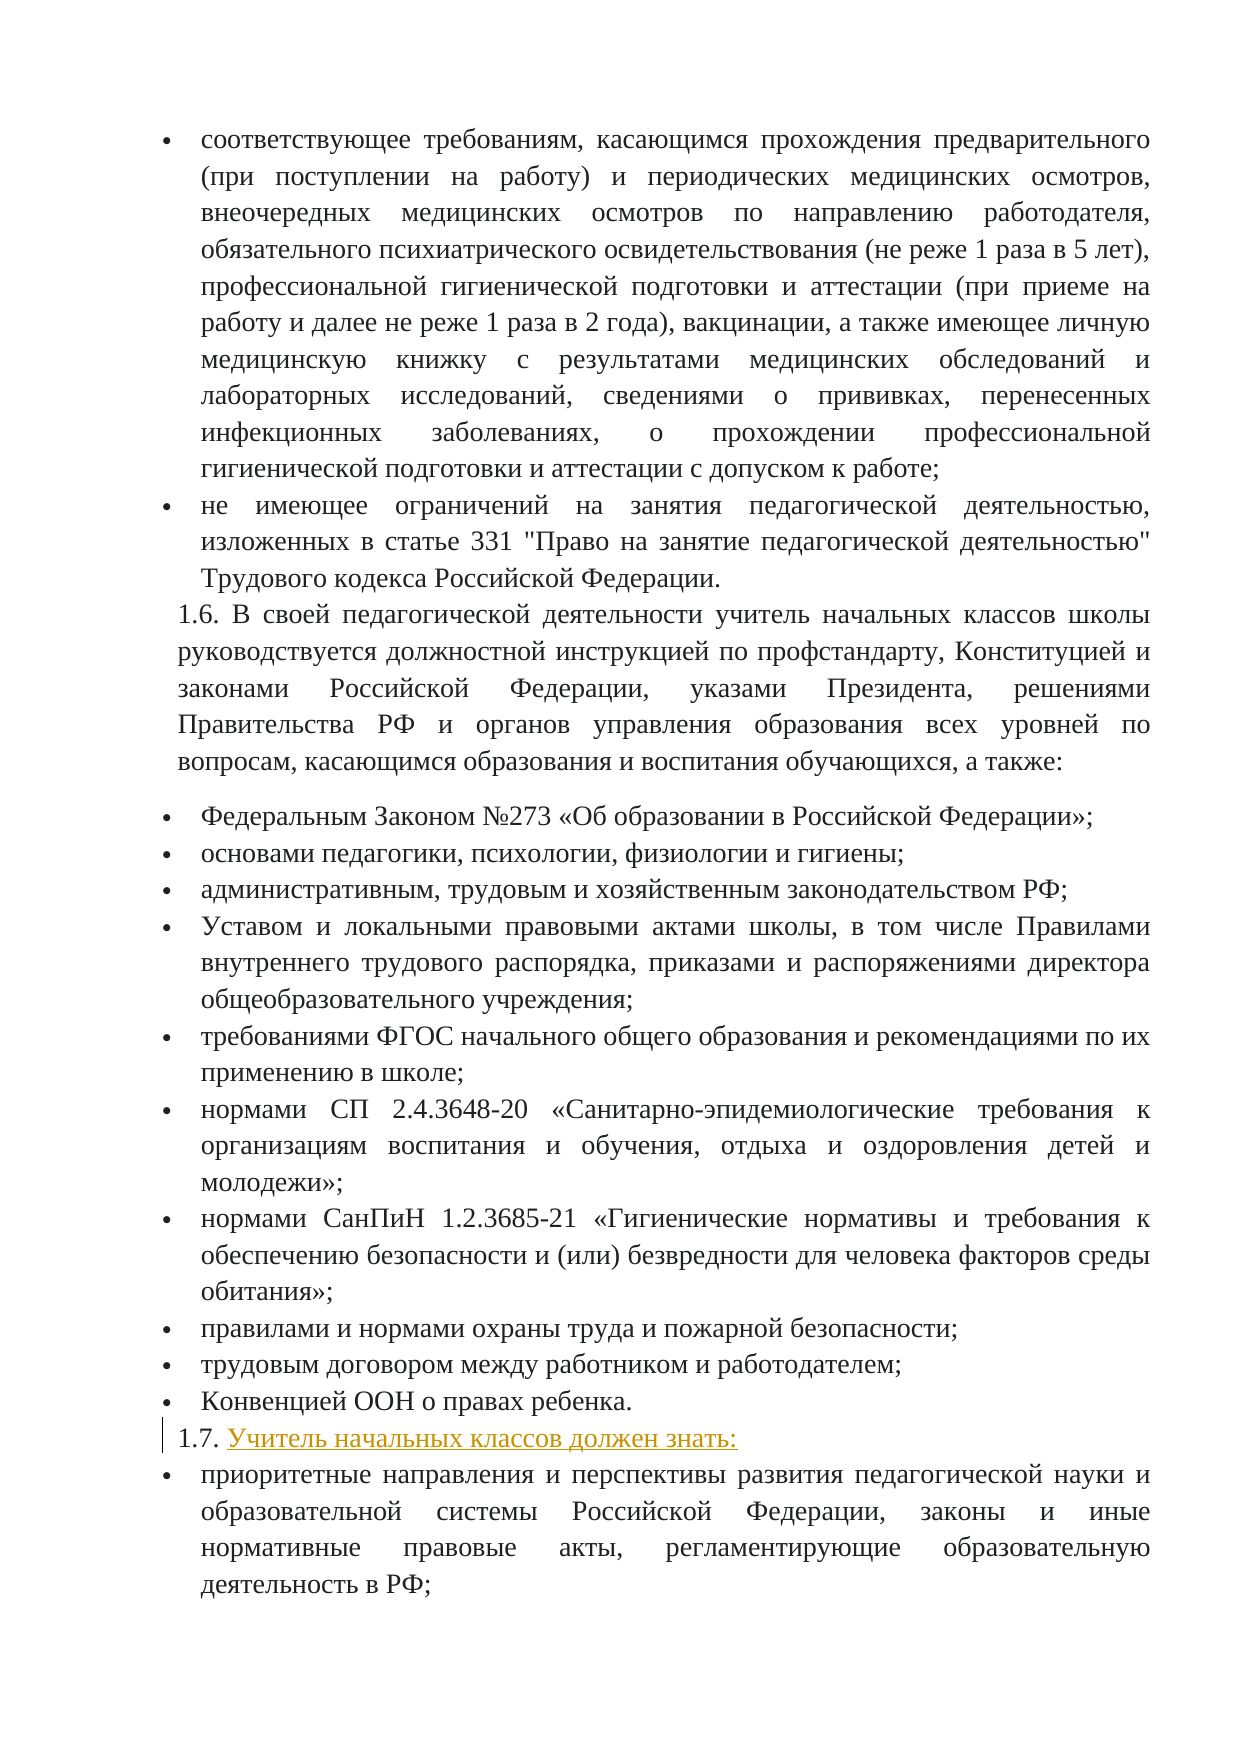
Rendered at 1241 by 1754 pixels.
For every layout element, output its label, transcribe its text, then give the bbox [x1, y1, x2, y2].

list нормами СП 2.4.3648-20 «Санитарно-эпидемиологические требования к организациям воспитания и обучения, отдыха и оздоровления детей и молодежи»; [163, 1087, 1152, 1197]
text 1.6. В своей педагогической деятельности учитель начальных классов школы руководствуется должностной инструкцией по профстандарту, Конституцией и законами Российской Федерации, указами Президента, решениями Правительства РФ и органов управления образования всех уровней по вопросам, касающимся образования и воспитания обучающихся, а также: [177, 593, 1152, 776]
list нормами СанПиН 1.2.3685-21 «Гигиенические нормативы и требования к обеспечению безопасности и (или) безвредности для человека факторов среды обитания»; [163, 1197, 1152, 1307]
list основами педагогики, психологии, физиологии и гигиены; [163, 832, 1152, 868]
list Конвенцией ООН о правах ребенка. [163, 1380, 1152, 1417]
list правилами и нормами охраны труда и пожарной безопасности; [163, 1307, 1152, 1343]
list не имеющее ограничений на занятия педагогической деятельностью, изложенных в статье 331 "Право на занятие педагогической деятельностью" Трудового кодекса Российской Федерации. [163, 484, 1152, 593]
list Уставом и локальными правовыми актами школы, в том числе Правилами внутреннего трудового распорядка, приказами и распоряжениями директора общеобразовательного учреждения; [163, 905, 1152, 1014]
list требованиями ФГОС начального общего образования и рекомендациями по их применению в школе; [163, 1014, 1152, 1087]
list административным, трудовым и хозяйственным законодательством РФ; [163, 868, 1152, 905]
list Федеральным Законом №273 «Об образовании в Российской Федерации»; [163, 795, 1152, 832]
list приоритетные направления и перспективы развития педагогической науки и образовательной системы Российской Федерации, законы и иные нормативные правовые акты, регламентирующие образовательную деятельность в РФ; [163, 1453, 1152, 1599]
list соответствующее требованиям, касающимся прохождения предварительного (при поступлении на работу) и периодических медицинских осмотров, внеочередных медицинских осмотров по направлению работодателя, обязательного психиатрического освидетельствования (не реже 1 раза в 5 лет), профессиональной гигиенической подготовки и аттестации (при приеме на работу и далее не реже 1 раза в 2 года), вакцинации, а также имеющее личную медицинскую книжку с результатами медицинских обследований и лабораторных исследований, сведениями о прививках, перенесенных инфекционных заболеваниях, о прохождении профессиональной гигиенической подготовки и аттестации с допуском к работе; [163, 118, 1152, 484]
list трудовым договором между работником и работодателем; [163, 1343, 1152, 1380]
text 1.7. [177, 1417, 1152, 1453]
